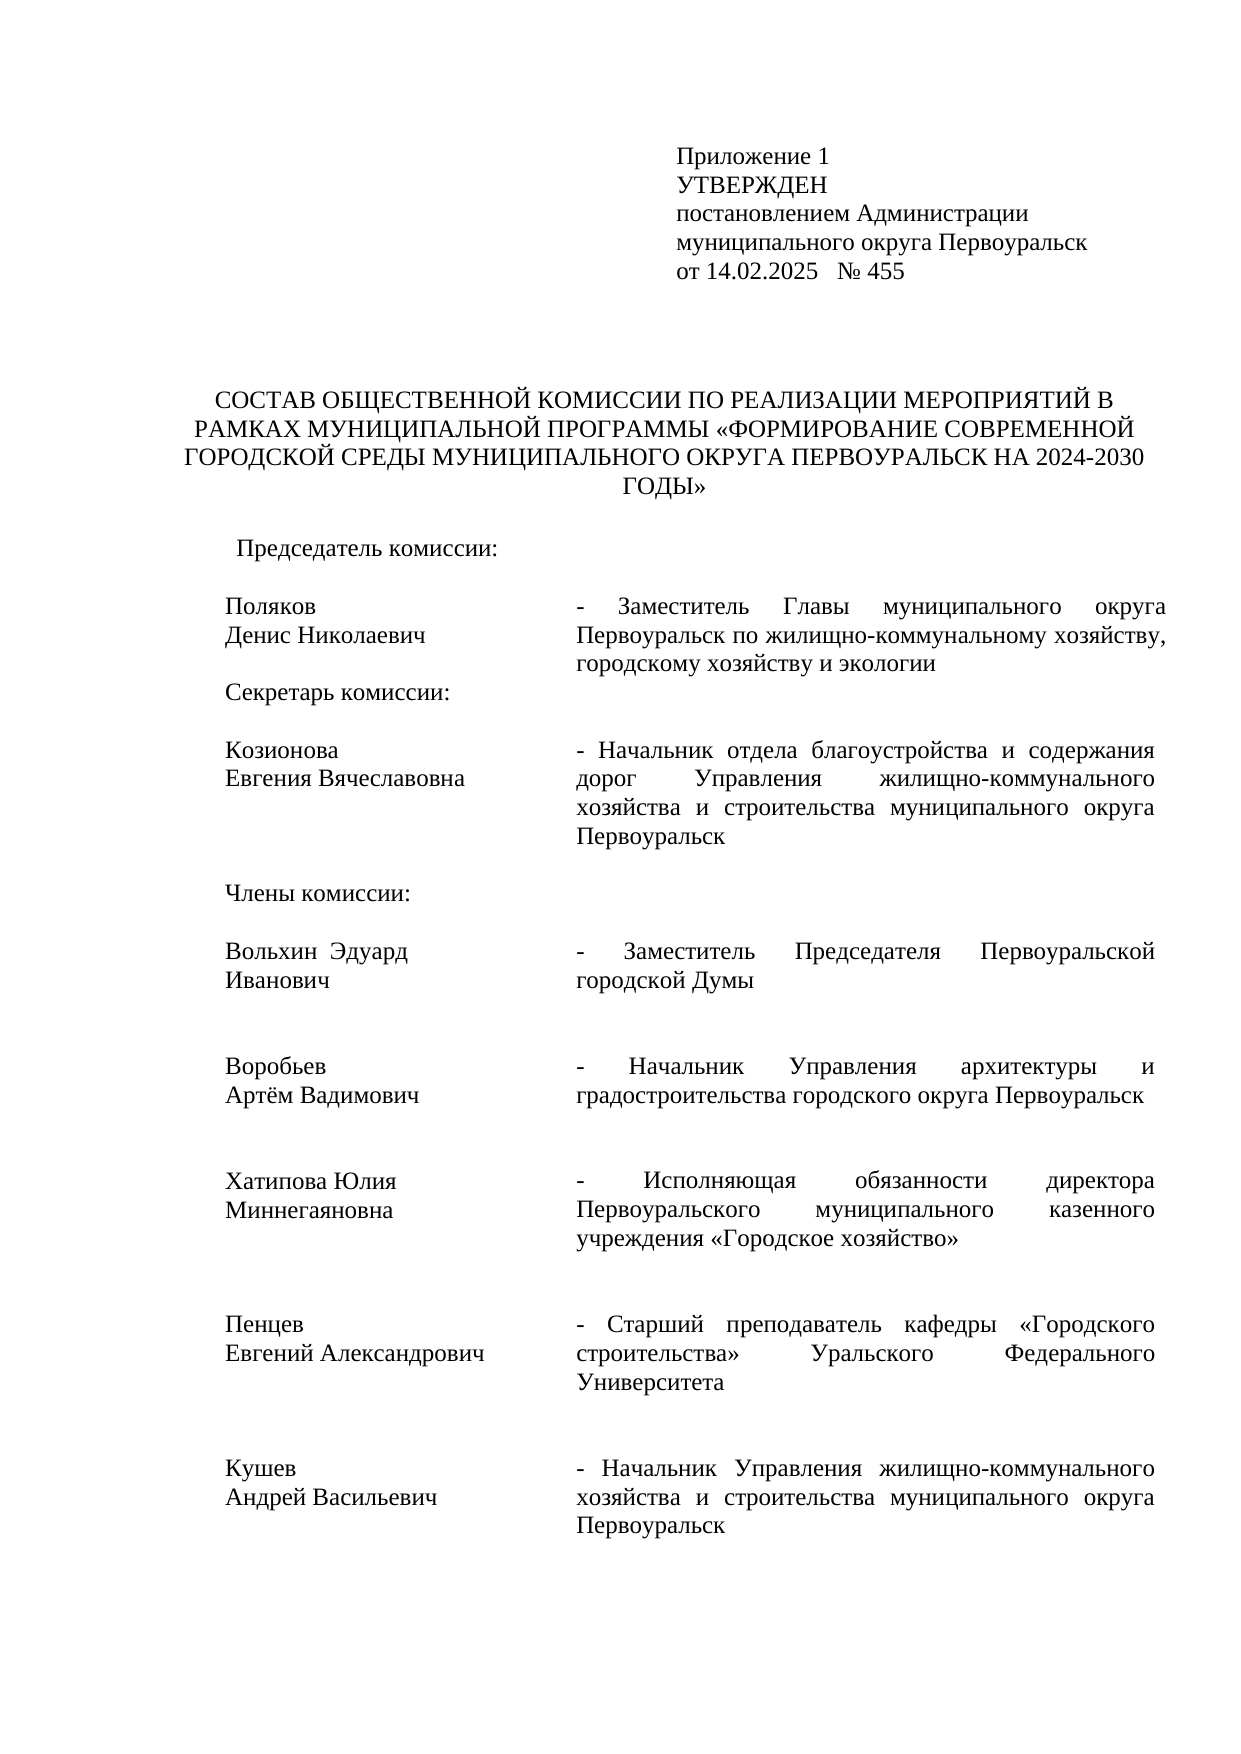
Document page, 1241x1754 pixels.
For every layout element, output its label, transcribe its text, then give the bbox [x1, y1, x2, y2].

title СОСТАВ ОБЩЕСТВЕННОЙ КОМИССИИ ПО РЕАЛИЗАЦИИ МЕРОПРИЯТИЙ В РАМКАХ МУНИЦИПАЛЬНОЙ ПРОГРАММЫ «ФОРМИРОВАНИЕ СОВРЕМЕННОЙ ГОРОДСКОЙ СРЕДЫ МУНИЦИПАЛЬНОГО ОКРУГА ПЕРВОУРАЛЬСК НА 2024-2030 ГОДЫ» [177, 385, 1152, 500]
table_cell Секретарь комиссии: Козионова Евгения Вячеславовна Члены комиссии: [222, 677, 576, 907]
title Председатель комиссии: [177, 533, 1152, 562]
table_cell - Заместитель Председателя Первоуральской городской Думы [576, 907, 1167, 1051]
table_cell Вольхин Эдуард Иванович [222, 907, 576, 1051]
table_cell - Начальник Управления архитектуры и градостроительства городского округа Первоуральск - Исполняющая обязанности директора Первоуральского муниципального казенного учреждения «Городское хозяйство» [576, 1051, 1167, 1252]
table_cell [222, 1252, 576, 1597]
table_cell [576, 1252, 1167, 1597]
table_cell - Начальник отдела благоустройства и содержания дорог Управления жилищно-коммунального хозяйства и строительства муниципального округа Первоуральск [576, 677, 1167, 907]
table_header - Заместитель Главы муниципального округа Первоуральск по жилищно-коммунальному хозяйству, городскому хозяйству и экологии [576, 591, 1167, 677]
table_cell Воробьев Артём Вадимович Хатипова Юлия Миннегаяновна [222, 1051, 576, 1252]
table_header Поляков Денис Николаевич [222, 591, 576, 677]
